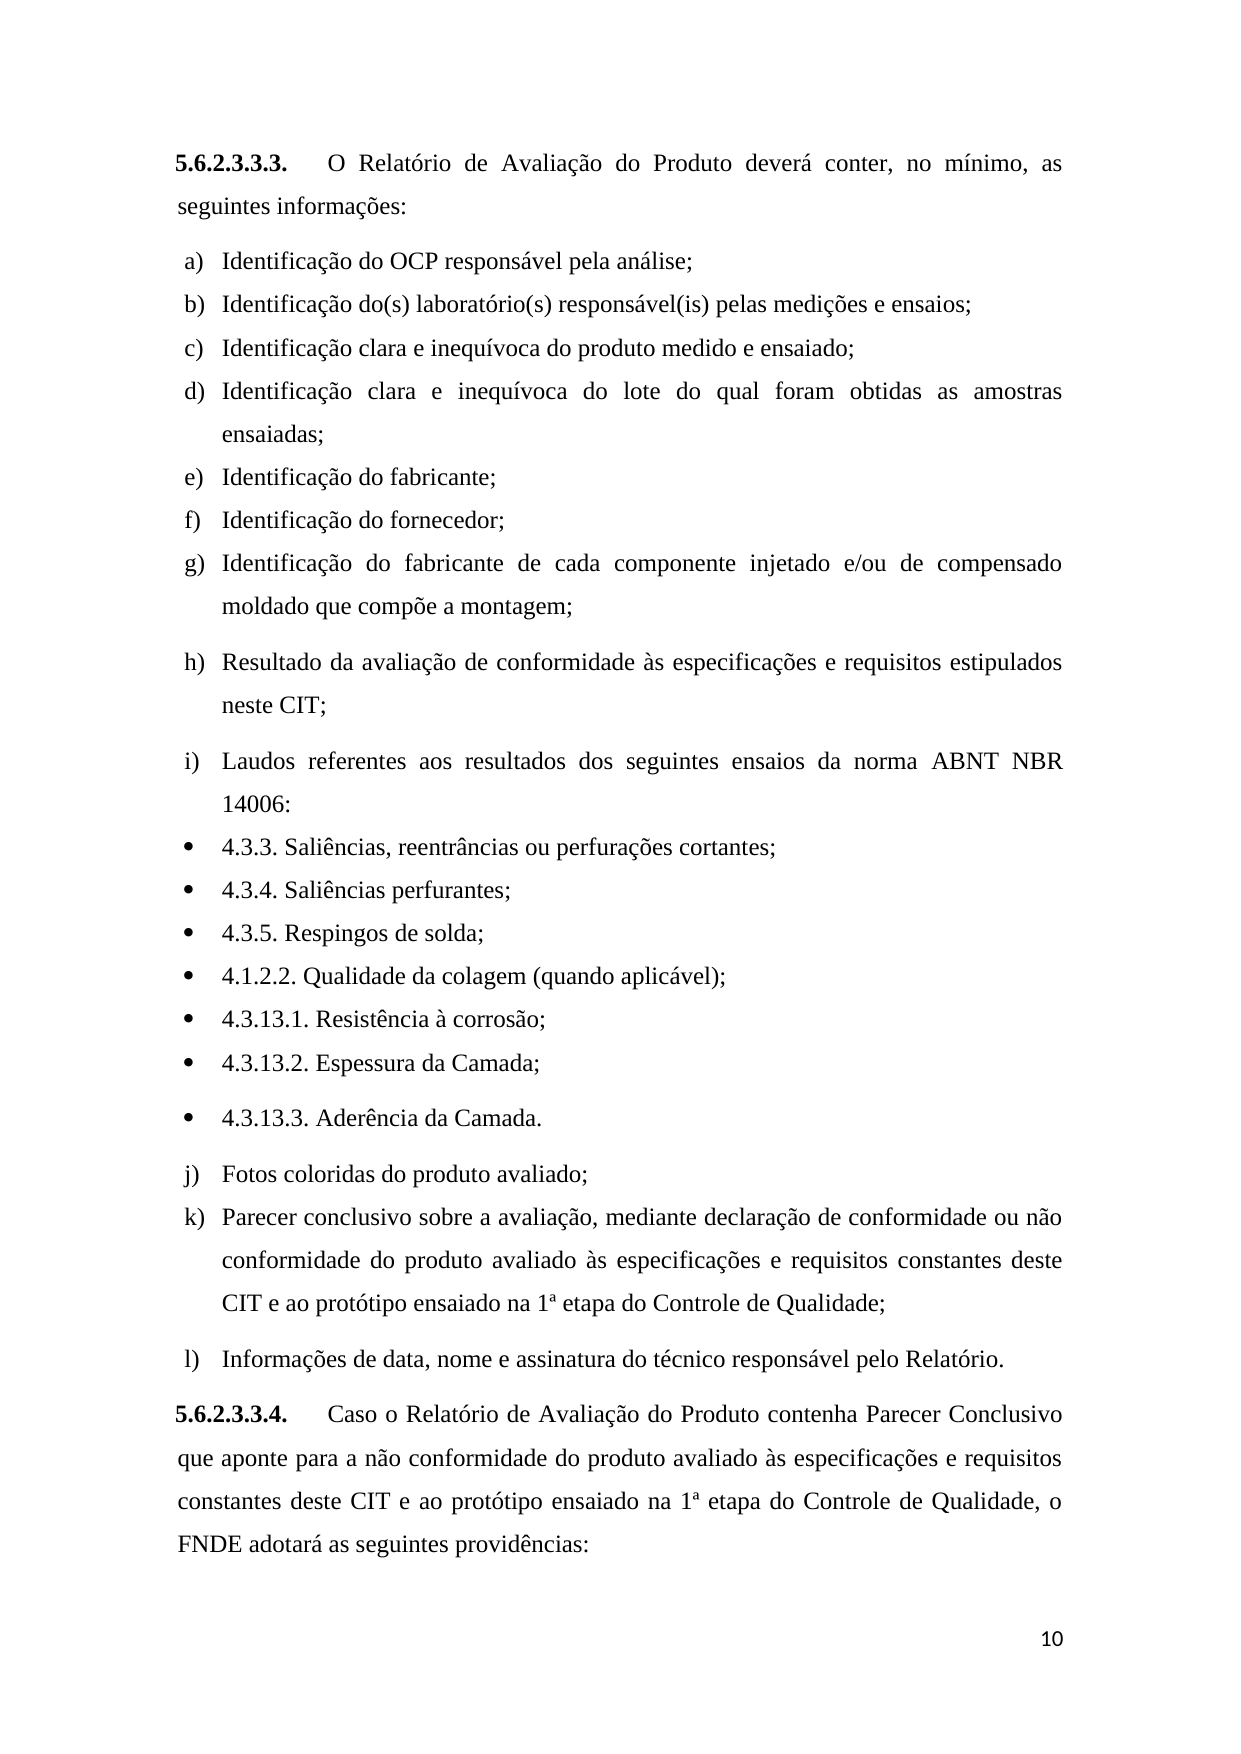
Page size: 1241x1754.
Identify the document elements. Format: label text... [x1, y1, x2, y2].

list Laudos referentes aos resultados dos seguintes ensaios da norma ABNT NBR 14006: [184, 746, 1063, 818]
list O Relatório de Avaliação do Produto deverá conter, no mínimo, as seguintes informações: [175, 148, 1063, 219]
list Identificação do OCP responsável pela análise; [184, 246, 1063, 275]
list 4.1.2.2. Qualidade da colagem (quando aplicável); [184, 961, 1063, 990]
list Fotos coloridas do produto avaliado; [184, 1159, 1063, 1188]
list Informações de data, nome e assinatura do técnico responsável pelo Relatório. [184, 1344, 1063, 1373]
list Identificação do fabricante; [184, 462, 1063, 491]
list Identificação clara e inequívoca do lote do qual foram obtidas as amostras ensaiadas; [184, 376, 1063, 448]
list 4.3.3. Saliências, reentrâncias ou perfurações cortantes; [184, 832, 1063, 861]
list Identificação do fabricante de cada componente injetado e/ou de compensado moldado que compõe a montagem; [184, 548, 1063, 620]
list 4.3.4. Saliências perfurantes; [184, 875, 1063, 904]
list Identificação do(s) laboratório(s) responsável(is) pelas medições e ensaios; [184, 289, 1063, 318]
list Identificação do fornecedor; [184, 505, 1063, 534]
list Identificação clara e inequívoca do produto medido e ensaiado; [184, 333, 1063, 361]
list 4.3.5. Respingos de solda; [184, 918, 1063, 947]
list Caso o Relatório de Avaliação do Produto contenha Parecer Conclusivo que aponte para a não conformidade do produto avaliado às especificações e requisitos constantes deste CIT e ao protótipo ensaiado na 1ª etapa do Controle de Qualidade, o FNDE adotará as seguintes providências: [175, 1399, 1063, 1558]
list 4.3.13.1. Resistência à corrosão; [184, 1004, 1063, 1033]
list 4.3.13.2. Espessura da Camada; [184, 1048, 1063, 1076]
list Parecer conclusivo sobre a avaliação, mediante declaração de conformidade ou não conformidade do produto avaliado às especificações e requisitos constantes deste CIT e ao protótipo ensaiado na 1ª etapa do Controle de Qualidade; [184, 1202, 1063, 1317]
list Resultado da avaliação de conformidade às especificações e requisitos estipulados neste CIT; [184, 647, 1063, 719]
list 4.3.13.3. Aderência da Camada. [184, 1103, 1063, 1132]
